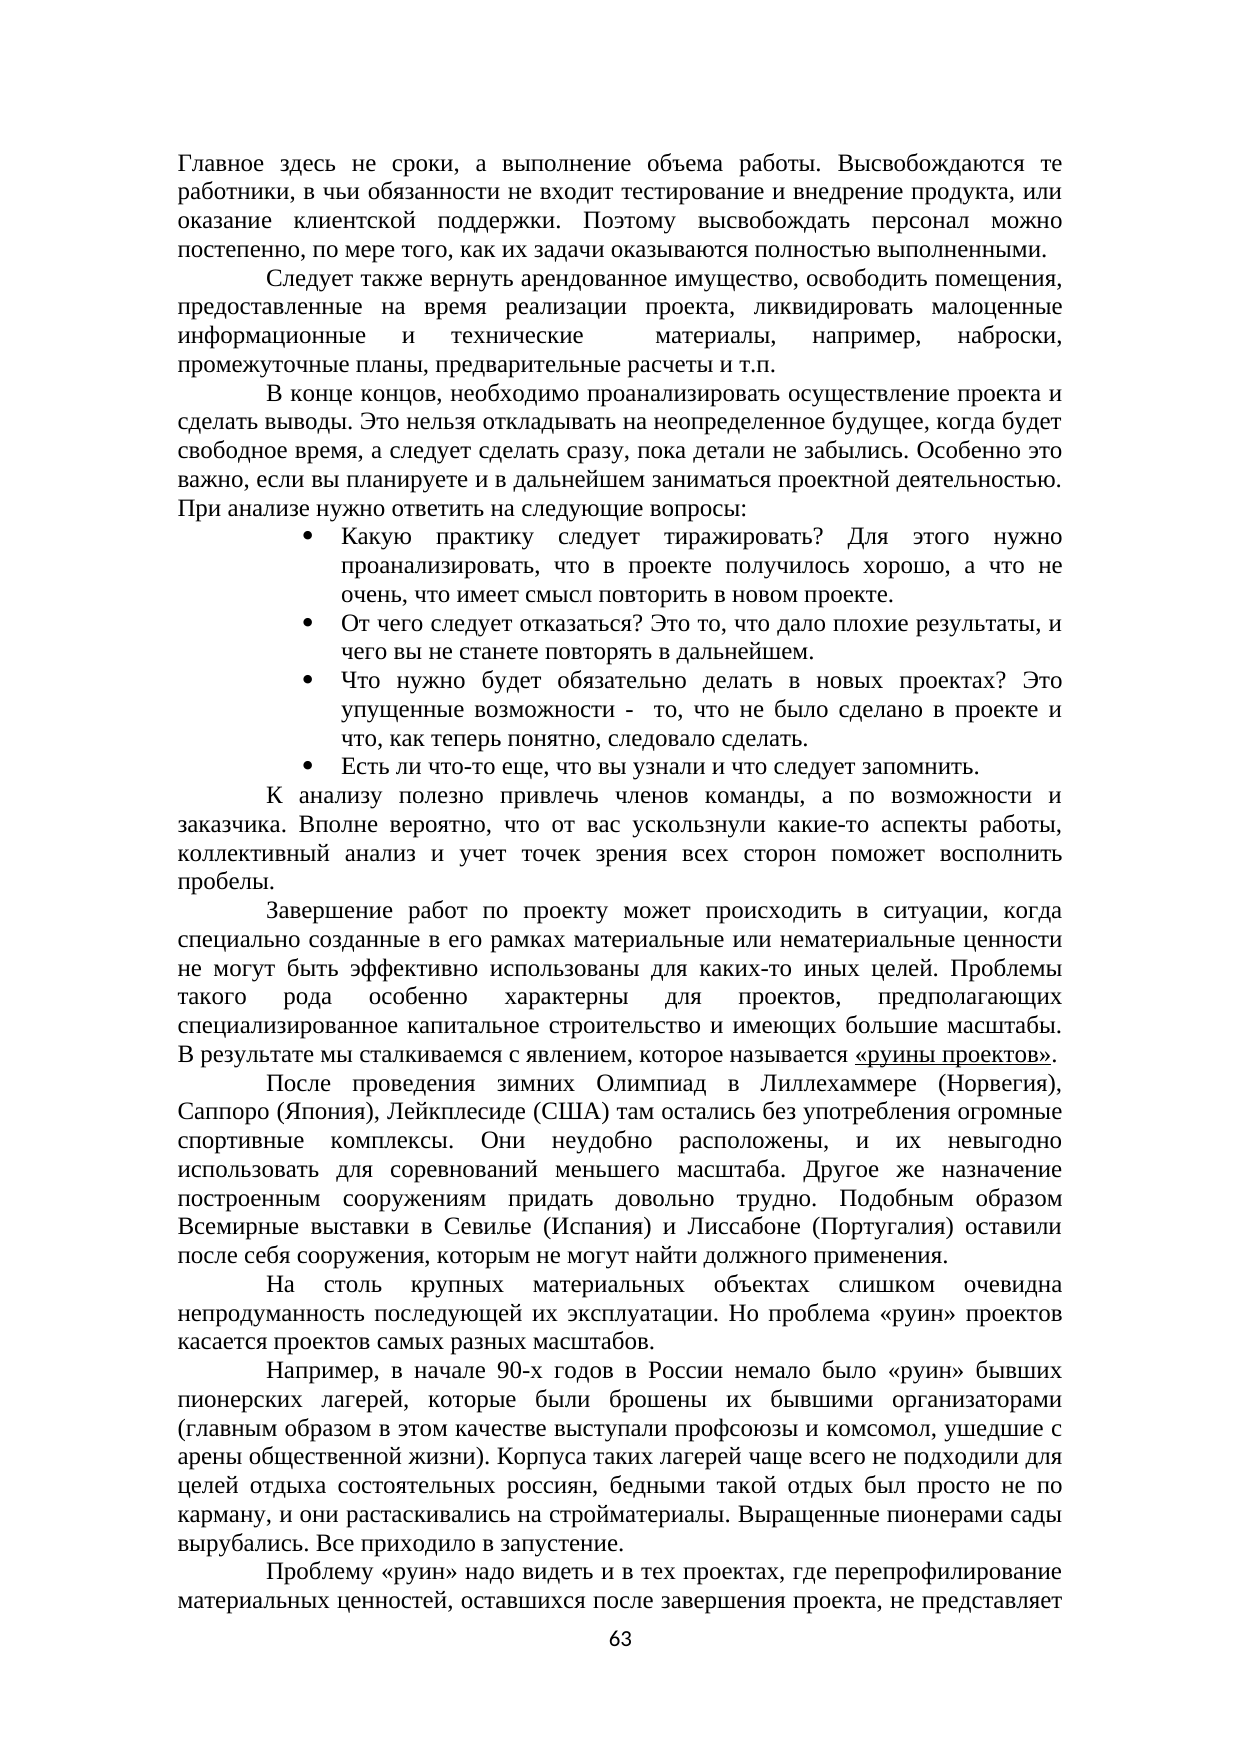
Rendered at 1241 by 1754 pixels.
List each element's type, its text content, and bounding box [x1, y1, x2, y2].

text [177, 1556, 1063, 1614]
text В конце концов, необходимо проанализировать осуществление проекта и сделать выводы. Это нельзя откладывать на неопределенное будущее, когда будет свободное время, а следует сделать сразу, пока детали не забылись. Особенно это важно, если вы планируете и в дальнейшем заниматься проектной деятельностью. При анализе нужно ответить на следующие вопросы: [177, 378, 1063, 521]
list От чего следует отказаться? Это то, что дало плохие результаты, и чего вы не станете повторять в дальнейшем. [303, 608, 1063, 665]
text На столь крупных материальных объектах слишком очевидна непродуманность последующей их эксплуатации. Но проблема «руин» проектов касается проектов самых разных масштабов. [177, 1269, 1063, 1355]
text К анализу полезно привлечь членов команды, а по возможности и заказчика. Вполне вероятно, что от вас ускользнули какие-то аспекты работы, коллективный анализ и учет точек зрения всех сторон поможет восполнить пробелы. [177, 780, 1063, 895]
text Например, в начале 90-х годов в России немало было «руин» бывших пионерских лагерей, которые были брошены их бывшими организаторами (главным образом в этом качестве выступали профсоюзы и комсомол, ушедшие с арены общественной жизни). Корпуса таких лагерей чаще всего не подходили для целей отдыха состоятельных россиян, бедными такой отдых был просто не по карману, и они растаскивались на стройматериалы. Выращенные пионерами сады вырубались. Все приходило в запустение. [177, 1355, 1063, 1556]
text Следует также вернуть арендованное имущество, освободить помещения, предоставленные на время реализации проекта, ликвидировать малоценные информационные и технические материалы, например, наброски, промежуточные планы, предварительные расчеты и т.п. [177, 263, 1063, 378]
list Есть ли что-то еще, что вы узнали и что следует запомнить. [303, 751, 1063, 780]
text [177, 148, 1063, 263]
list Какую практику следует тиражировать? Для этого нужно проанализировать, что в проекте получилось хорошо, а что не очень, что имеет смысл повторить в новом проекте. [303, 521, 1063, 608]
text Завершение работ по проекту может происходить в ситуации, когда специально созданные в его рамках материальные или нематериальные ценности не могут быть эффективно использованы для каких-то иных целей. Проблемы такого рода особенно характерны для проектов, предполагающих специализированное капитальное строительство и имеющих большие масштабы. В результате мы сталкиваемся с явлением, которое называется «руины проектов». [177, 895, 1063, 1068]
text После проведения зимних Олимпиад в Лиллехаммере (Норвегия), Саппоро (Япония), Лейкплесиде (США) там остались без употребления огромные спортивные комплексы. Они неудобно расположены, и их невыгодно использовать для соревнований меньшего масштаба. Другое же назначение построенным сооружениям придать довольно трудно. Подобным образом Всемирные выставки в Севилье (Испания) и Лиссабоне (Португалия) оставили после себя сооружения, которым не могут найти должного применения. [177, 1068, 1063, 1269]
list Что нужно будет обязательно делать в новых проектах? Это упущенные возможности - то, что не было сделано в проекте и что, как теперь понятно, следовало сделать. [303, 665, 1063, 751]
